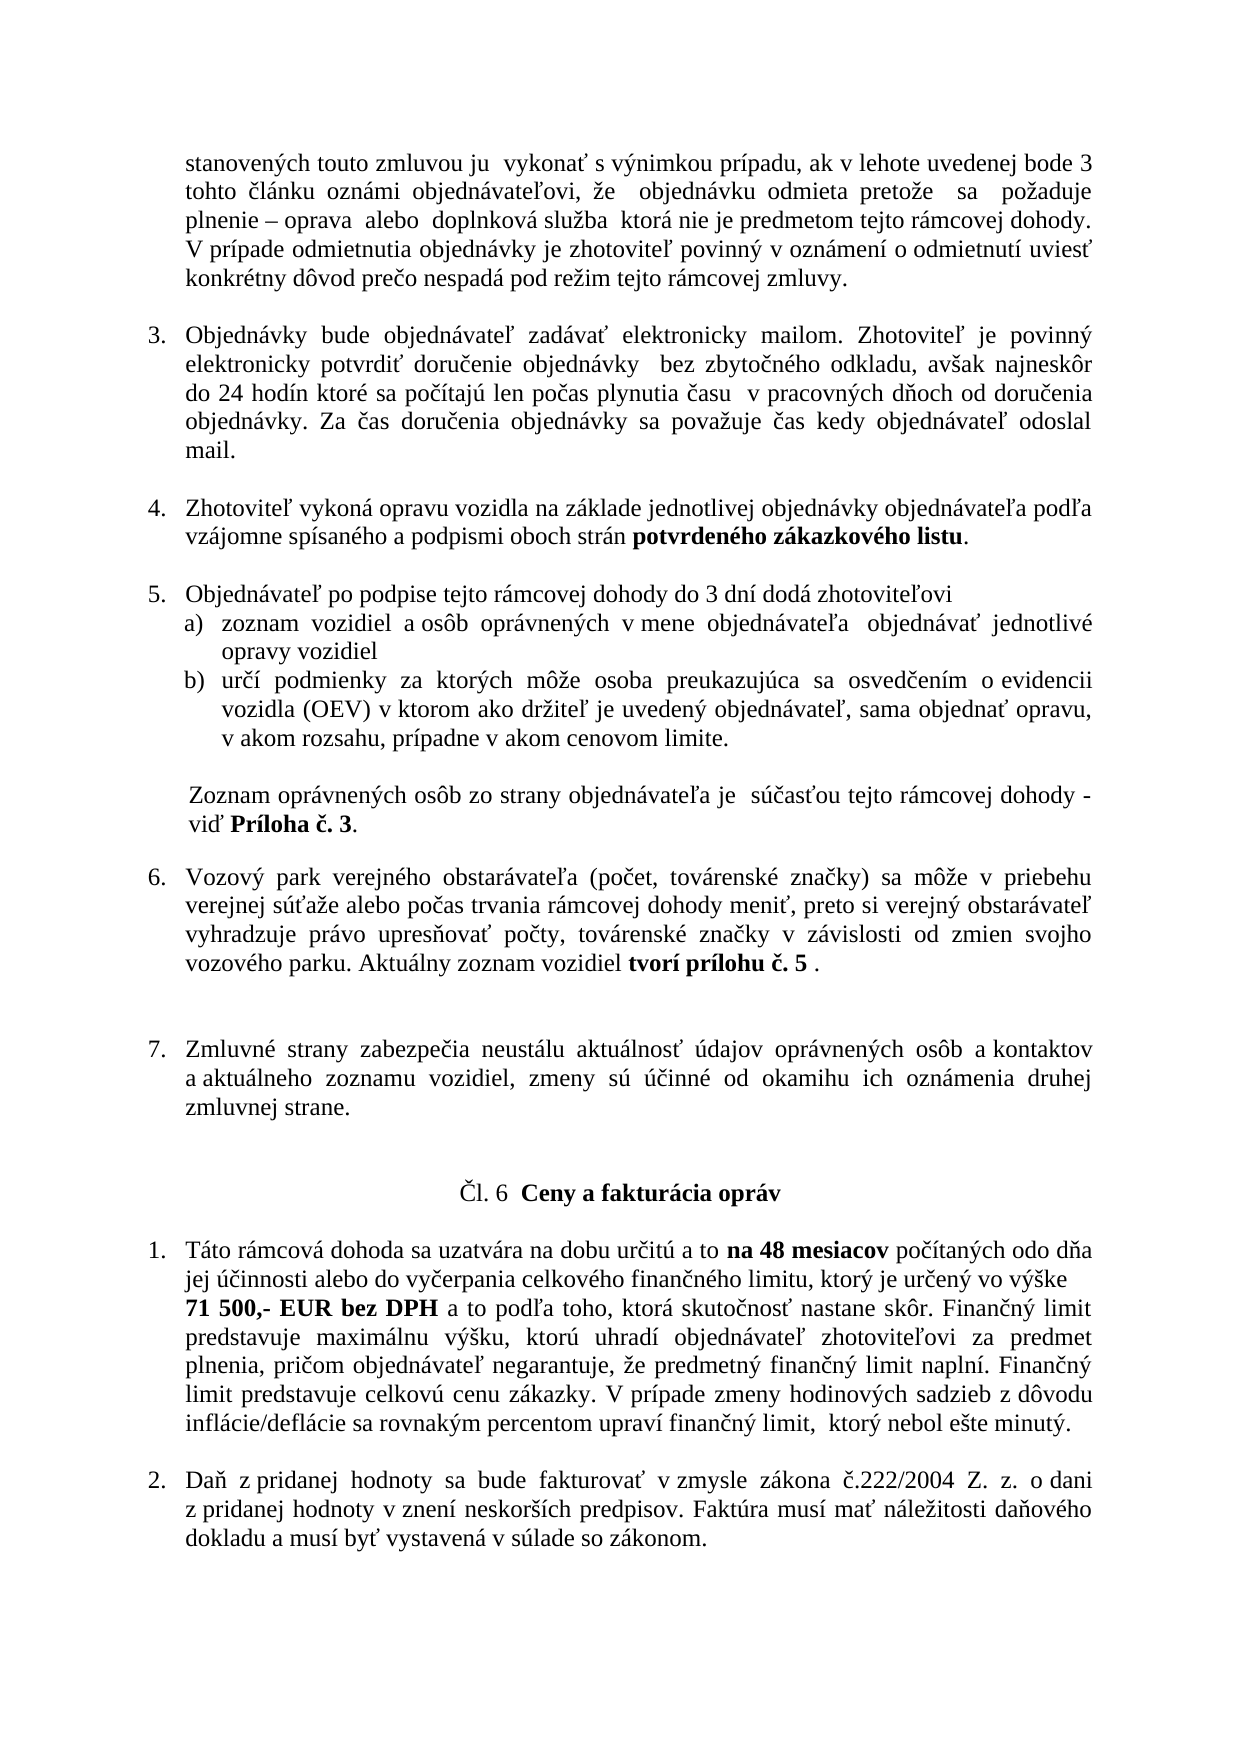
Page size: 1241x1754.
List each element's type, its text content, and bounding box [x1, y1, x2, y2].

list 71 500,- EUR bez DPH a to podľa toho, ktorá skutočnosť nastane skôr. Finančný limit predstavuje maximálnu výšku, ktorú uhradí objednávateľ zhotoviteľovi za predmet plnenia, pričom objednávateľ negarantuje, že predmetný finančný limit naplní. Finančný limit predstavuje celkovú cenu zákazky. V prípade zmeny hodinových sadzieb z dôvodu inflácie/deflácie sa rovnakým percentom upraví finančný limit, ktorý nebol ešte minutý. [185, 1293, 1093, 1437]
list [148, 148, 1093, 291]
list zoznam vozidiel a osôb oprávnených v mene objednávateľa objednávať jednotlivé opravy vozidiel [184, 608, 1093, 665]
list Táto rámcová dohoda sa uzatvára na dobu určitú a to na 48 mesiacov počítaných odo dňa jej účinnosti alebo do vyčerpania celkového finančného limitu, ktorý je určený vo výške [148, 1235, 1093, 1293]
list Vozový park verejného obstarávateľa (počet, továrenské značky) sa môže v priebehu verejnej súťaže alebo počas trvania rámcovej dohody meniť, preto si verejný obstarávateľ vyhradzuje právo upresňovať počty, továrenské značky v závislosti od zmien svojho vozového parku. Aktuálny zoznam vozidiel tvorí prílohu č. 5 . [148, 862, 1093, 977]
title Zmluvné strany zabezpečia neustálu aktuálnosť údajov oprávnených osôb a kontaktov a aktuálneho zoznamu vozidiel, zmeny sú účinné od okamihu ich oznámenia druhej zmluvnej strane. [148, 1034, 1093, 1120]
list Objednávky bude objednávateľ zadávať elektronicky mailom. Zhotoviteľ je povinný elektronicky potvrdiť doručenie objednávky bez zbytočného odkladu, avšak najneskôr do 24 hodín ktoré sa počítajú len počas plynutia času v pracovných dňoch od doručenia objednávky. Za čas doručenia objednávky sa považuje čas kedy objednávateľ odoslal mail. [148, 320, 1093, 464]
list Daň z pridanej hodnoty sa bude fakturovať v zmysle zákona č.222/2004 Z. z. o dani z pridanej hodnoty v znení neskorších predpisov. Faktúra musí mať náležitosti daňového dokladu a musí byť vystavená v súlade so zákonom. [148, 1465, 1093, 1552]
list Objednávateľ po podpise tejto rámcovej dohody do 3 dní dodá zhotoviteľovi [148, 579, 1093, 608]
list Zhotoviteľ vykoná opravu vozidla na základe jednotlivej objednávky objednávateľa podľa vzájomne spísaného a podpismi oboch strán potvrdeného zákazkového listu. [148, 493, 1093, 550]
text Čl. 6 Ceny a fakturácia opráv [148, 1178, 1093, 1207]
list určí podmienky za ktorých môže osoba preukazujúca sa osvedčením o evidencii vozidla (OEV) v ktorom ako držiteľ je uvedený objednávateľ, sama objednať opravu, v akom rozsahu, prípadne v akom cenovom limite. [184, 665, 1093, 751]
text Zoznam oprávnených osôb zo strany objednávateľa je súčasťou tejto rámcovej dohody - viď Príloha č. 3. [188, 780, 1093, 838]
